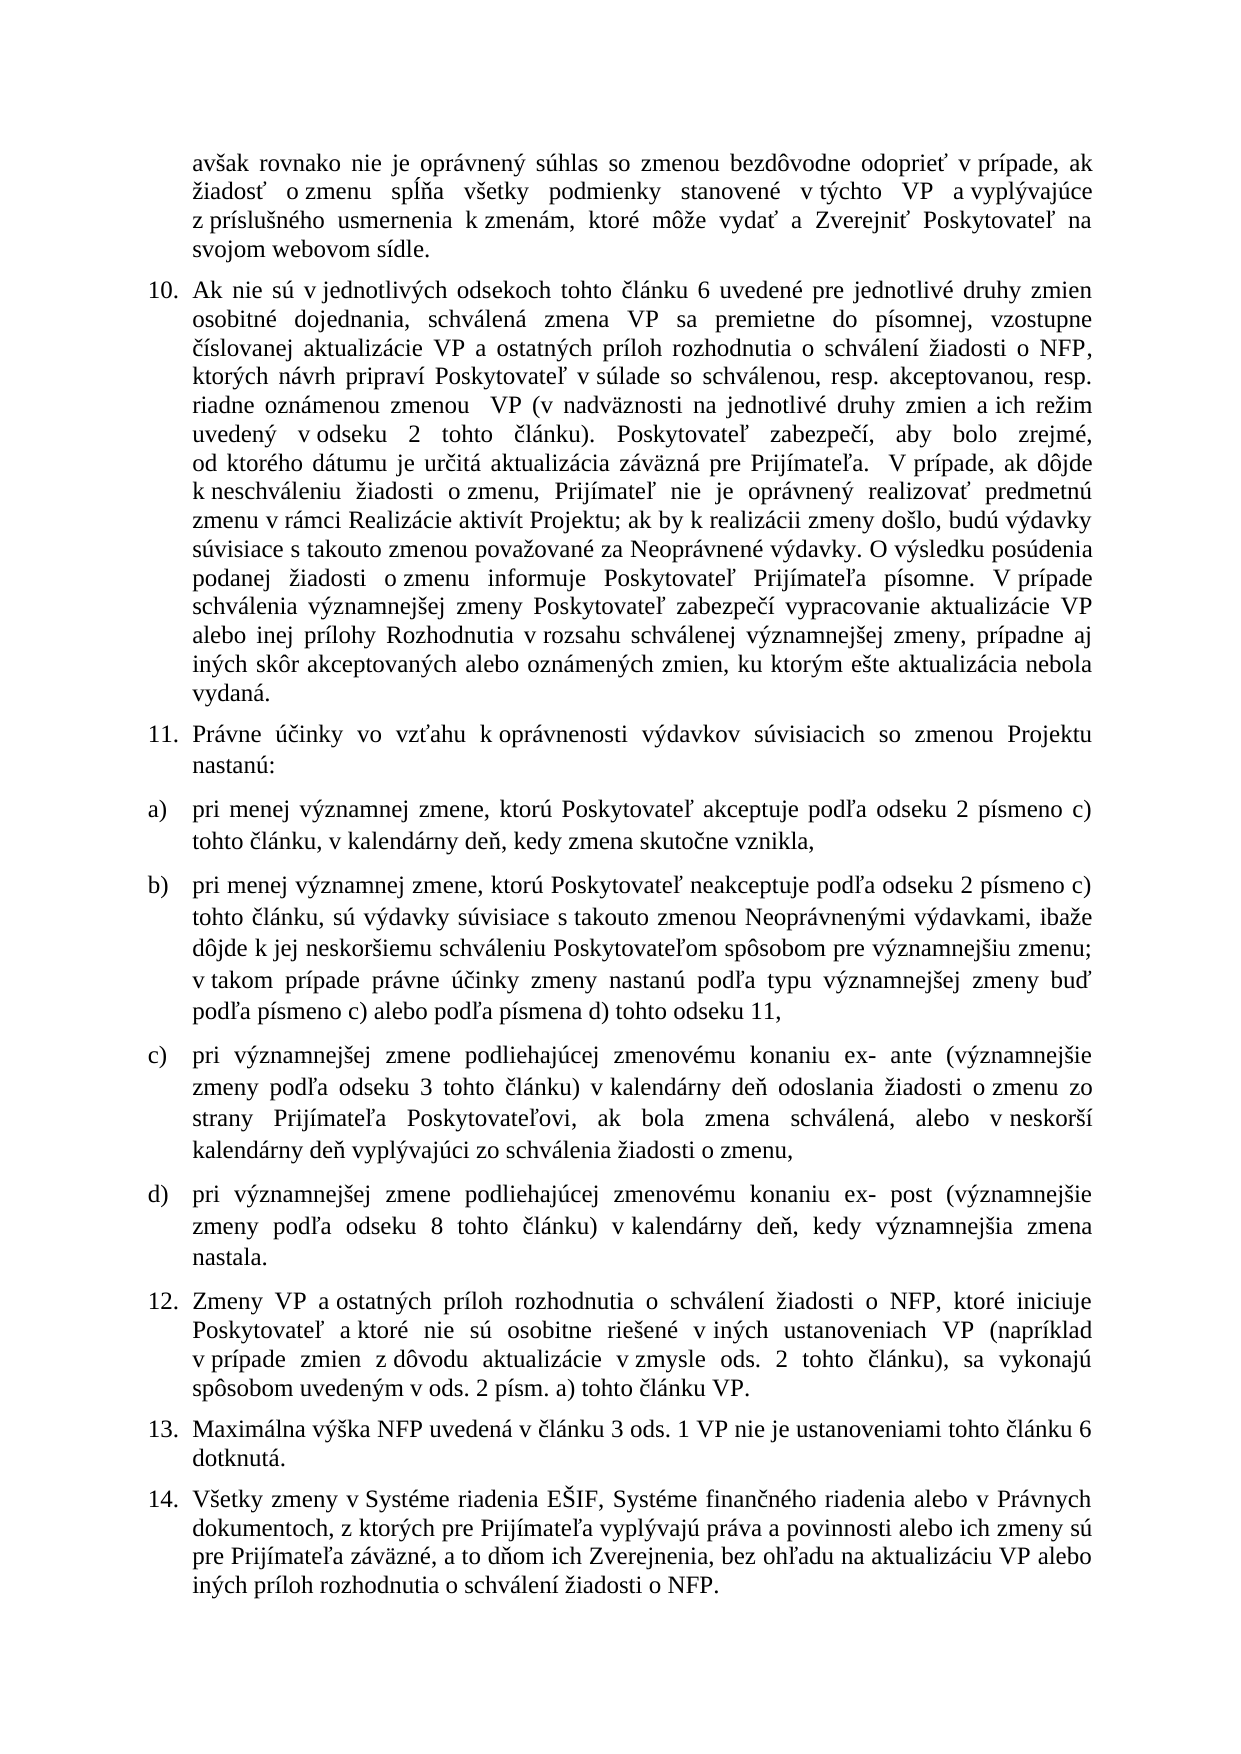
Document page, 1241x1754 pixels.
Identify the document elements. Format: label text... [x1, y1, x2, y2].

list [148, 148, 1093, 263]
list pri menej významnej zmene, ktorú Poskytovateľ akceptuje podľa odseku 2 písmeno c) tohto článku, v kalendárny deň, kedy zmena skutočne vznikla, [148, 794, 1093, 855]
list Maximálna výška NFP uvedená v článku 3 ods. 1 VP nie je ustanoveniami tohto článku 6 dotknutá. [148, 1414, 1093, 1471]
list pri významnejšej zmene podliehajúcej zmenovému konaniu ex- post (významnejšie zmeny podľa odseku 8 tohto článku) v kalendárny deň, kedy významnejšia zmena nastala. [148, 1179, 1093, 1271]
list Zmeny VP a ostatných príloh rozhodnutia o schválení žiadosti o NFP, ktoré iniciuje Poskytovateľ a ktoré nie sú osobitne riešené v iných ustanoveniach VP (napríklad v prípade zmien z dôvodu aktualizácie v zmysle ods. 2 tohto článku), sa vykonajú spôsobom uvedeným v ods. 2 písm. a) tohto článku VP. [148, 1286, 1093, 1401]
list Ak nie sú v jednotlivých odsekoch tohto článku 6 uvedené pre jednotlivé druhy zmien osobitné dojednania, schválená zmena VP sa premietne do písomnej, vzostupne číslovanej aktualizácie VP a ostatných príloh rozhodnutia o schválení žiadosti o NFP, ktorých návrh pripraví Poskytovateľ v súlade so schválenou, resp. akceptovanou, resp. riadne oznámenou zmenou VP (v nadväznosti na jednotlivé druhy zmien a ich režim uvedený v odseku 2 tohto článku). Poskytovateľ zabezpečí, aby bolo zrejmé, od ktorého dátumu je určitá aktualizácia záväzná pre Prijímateľa. V prípade, ak dôjde k neschváleniu žiadosti o zmenu, Prijímateľ nie je oprávnený realizovať predmetnú zmenu v rámci Realizácie aktivít Projektu; ak by k realizácii zmeny došlo, budú výdavky súvisiace s takouto zmenou považované za Neoprávnené výdavky. O výsledku posúdenia podanej žiadosti o zmenu informuje Poskytovateľ Prijímateľa písomne. V prípade schválenia významnejšej zmeny Poskytovateľ zabezpečí vypracovanie aktualizácie VP alebo inej prílohy Rozhodnutia v rozsahu schválenej významnejšej zmeny, prípadne aj iných skôr akceptovaných alebo oznámených zmien, ku ktorým ešte aktualizácia nebola vydaná. [148, 275, 1093, 706]
list Všetky zmeny v Systéme riadenia EŠIF, Systéme finančného riadenia alebo v Právnych dokumentoch, z ktorých pre Prijímateľa vyplývajú práva a povinnosti alebo ich zmeny sú pre Prijímateľa záväzné, a to dňom ich Zverejnenia, bez ohľadu na aktualizáciu VP alebo iných príloh rozhodnutia o schválení žiadosti o NFP. [148, 1484, 1093, 1599]
list pri významnejšej zmene podliehajúcej zmenovému konaniu ex- ante (významnejšie zmeny podľa odseku 3 tohto článku) v kalendárny deň odoslania žiadosti o zmenu zo strany Prijímateľa Poskytovateľovi, ak bola zmena schválená, alebo v neskorší kalendárny deň vyplývajúci zo schválenia žiadosti o zmenu, [148, 1040, 1093, 1164]
list Právne účinky vo vzťahu k oprávnenosti výdavkov súvisiacich so zmenou Projektu nastanú: [148, 719, 1093, 779]
list pri menej významnej zmene, ktorú Poskytovateľ neakceptuje podľa odseku 2 písmeno c) tohto článku, sú výdavky súvisiace s takouto zmenou Neoprávnenými výdavkami, ibaže dôjde k jej neskoršiemu schváleniu Poskytovateľom spôsobom pre významnejšiu zmenu; v takom prípade právne účinky zmeny nastanú podľa typu významnejšej zmeny buď podľa písmeno c) alebo podľa písmena d) tohto odseku 11, [148, 870, 1093, 1025]
